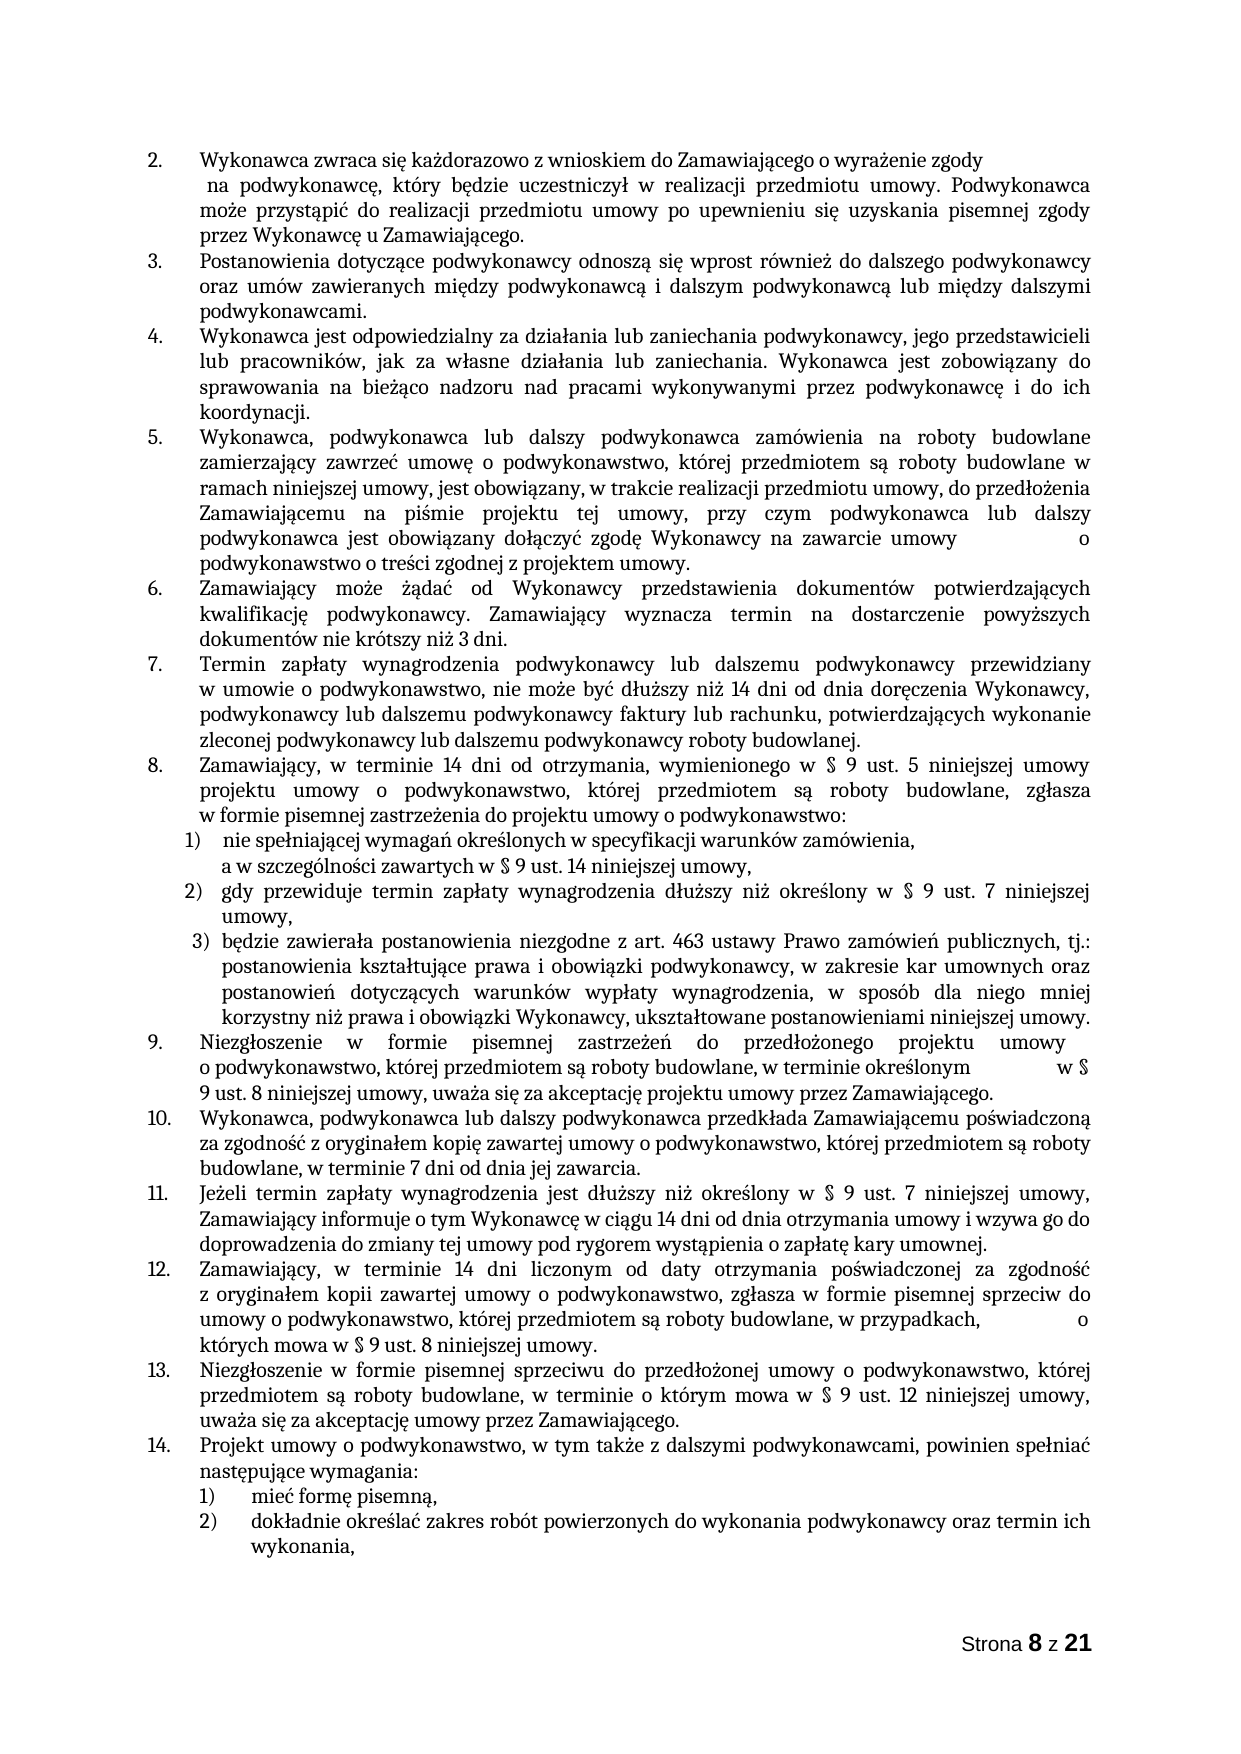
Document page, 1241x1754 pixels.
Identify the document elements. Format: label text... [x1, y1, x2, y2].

list 11. Jeżeli termin zapłaty wynagrodzenia jest dłuższy niż określony w § 9 ust. 7 niniejszej umowy, Zamawiający informuje o tym Wykonawcę w ciągu 14 dni od dnia otrzymania umowy i wzywa go do doprowadzenia do zmiany tej umowy pod rygorem wystąpienia o zapłatę kary umownej. [148, 1181, 1092, 1257]
list 2) gdy przewiduje termin zapłaty wynagrodzenia dłuższy niż określony w § 9 ust. 7 niniejszej umowy, [184, 879, 1092, 929]
list na podwykonawcę, który będzie uczestniczył w realizacji przedmiotu umowy. Podwykonawca może przystąpić do realizacji przedmiotu umowy po upewnieniu się uzyskania pisemnej zgody przez Wykonawcę u Zamawiającego. [199, 173, 1092, 248]
list 10. Wykonawca, podwykonawca lub dalszy podwykonawca przedkłada Zamawiającemu poświadczoną za zgodność z oryginałem kopię zawartej umowy o podwykonawstwo, której przedmiotem są roboty budowlane, w terminie 7 dni od dnia jej zawarcia. [148, 1106, 1092, 1181]
list 2) dokładnie określać zakres robót powierzonych do wykonania podwykonawcy oraz termin ich wykonania, [199, 1509, 1092, 1559]
list nie spełniającej wymagań określonych w specyfikacji warunków zamówienia, [185, 828, 1092, 853]
list 3. Postanowienia dotyczące podwykonawcy odnoszą się wprost również do dalszego podwykonawcy oraz umów zawieranych między podwykonawcą i dalszym podwykonawcą lub między dalszymi podwykonawcami. [148, 248, 1092, 324]
list 9. Niezgłoszenie w formie pisemnej zastrzeżeń do przedłożonego projektu umowy o podwykonawstwo, której przedmiotem są roboty budowlane, w terminie określonym w § 9 ust. 8 niniejszej umowy, uważa się za akceptację projektu umowy przez Zamawiającego. [148, 1030, 1092, 1106]
list 2. Wykonawca zwraca się każdorazowo z wnioskiem do Zamawiającego o wyrażenie zgody [148, 148, 1092, 173]
list 13. Niezgłoszenie w formie pisemnej sprzeciwu do przedłożonej umowy o podwykonawstwo, której przedmiotem są roboty budowlane, w terminie o którym mowa w § 9 ust. 12 niniejszej umowy, uważa się za akceptację umowy przez Zamawiającego. [148, 1358, 1092, 1433]
list 1) mieć formę pisemną, [199, 1484, 1092, 1509]
list 12. Zamawiający, w terminie 14 dni liczonym od daty otrzymania poświadczonej za zgodność z oryginałem kopii zawartej umowy o podwykonawstwo, zgłasza w formie pisemnej sprzeciw do umowy o podwykonawstwo, której przedmiotem są roboty budowlane, w przypadkach, o których mowa w § 9 ust. 8 niniejszej umowy. [148, 1257, 1092, 1358]
list 7. Termin zapłaty wynagrodzenia podwykonawcy lub dalszemu podwykonawcy przewidziany w umowie o podwykonawstwo, nie może być dłuższy niż 14 dni od dnia doręczenia Wykonawcy, podwykonawcy lub dalszemu podwykonawcy faktury lub rachunku, potwierdzających wykonanie zleconej podwykonawcy lub dalszemu podwykonawcy roboty budowlanej. [148, 652, 1092, 753]
list 8. Zamawiający, w terminie 14 dni od otrzymania, wymienionego w § 9 ust. 5 niniejszej umowy projektu umowy o podwykonawstwo, której przedmiotem są roboty budowlane, zgłasza w formie pisemnej zastrzeżenia do projektu umowy o podwykonawstwo: [148, 753, 1092, 828]
list 5. Wykonawca, podwykonawca lub dalszy podwykonawca zamówienia na roboty budowlane zamierzający zawrzeć umowę o podwykonawstwo, której przedmiotem są roboty budowlane w ramach niniejszej umowy, jest obowiązany, w trakcie realizacji przedmiotu umowy, do przedłożenia Zamawiającemu na piśmie projektu tej umowy, przy czym podwykonawca lub dalszy podwykonawca jest obowiązany dołączyć zgodę Wykonawcy na zawarcie umowy o podwykonawstwo o treści zgodnej z projektem umowy. [148, 425, 1092, 576]
list 4. Wykonawca jest odpowiedzialny za działania lub zaniechania podwykonawcy, jego przedstawicieli lub pracowników, jak za własne działania lub zaniechania. Wykonawca jest zobowiązany do sprawowania na bieżąco nadzoru nad pracami wykonywanymi przez podwykonawcę i do ich koordynacji. [148, 324, 1092, 425]
list 6. Zamawiający może żądać od Wykonawcy przedstawienia dokumentów potwierdzających kwalifikację podwykonawcy. Zamawiający wyznacza termin na dostarczenie powyższych dokumentów nie krótszy niż 3 dni. [148, 576, 1092, 652]
list 3) będzie zawierała postanowienia niezgodne z art. 463 ustawy Prawo zamówień publicznych, tj.: postanowienia kształtujące prawa i obowiązki podwykonawcy, w zakresie kar umownych oraz postanowień dotyczących warunków wypłaty wynagrodzenia, w sposób dla niego mniej korzystny niż prawa i obowiązki Wykonawcy, ukształtowane postanowieniami niniejszej umowy. [192, 929, 1092, 1030]
list 14. Projekt umowy o podwykonawstwo, w tym także z dalszymi podwykonawcami, powinien spełniać następujące wymagania: [148, 1433, 1092, 1484]
list a w szczególności zawartych w § 9 ust. 14 niniejszej umowy, [199, 853, 1092, 879]
